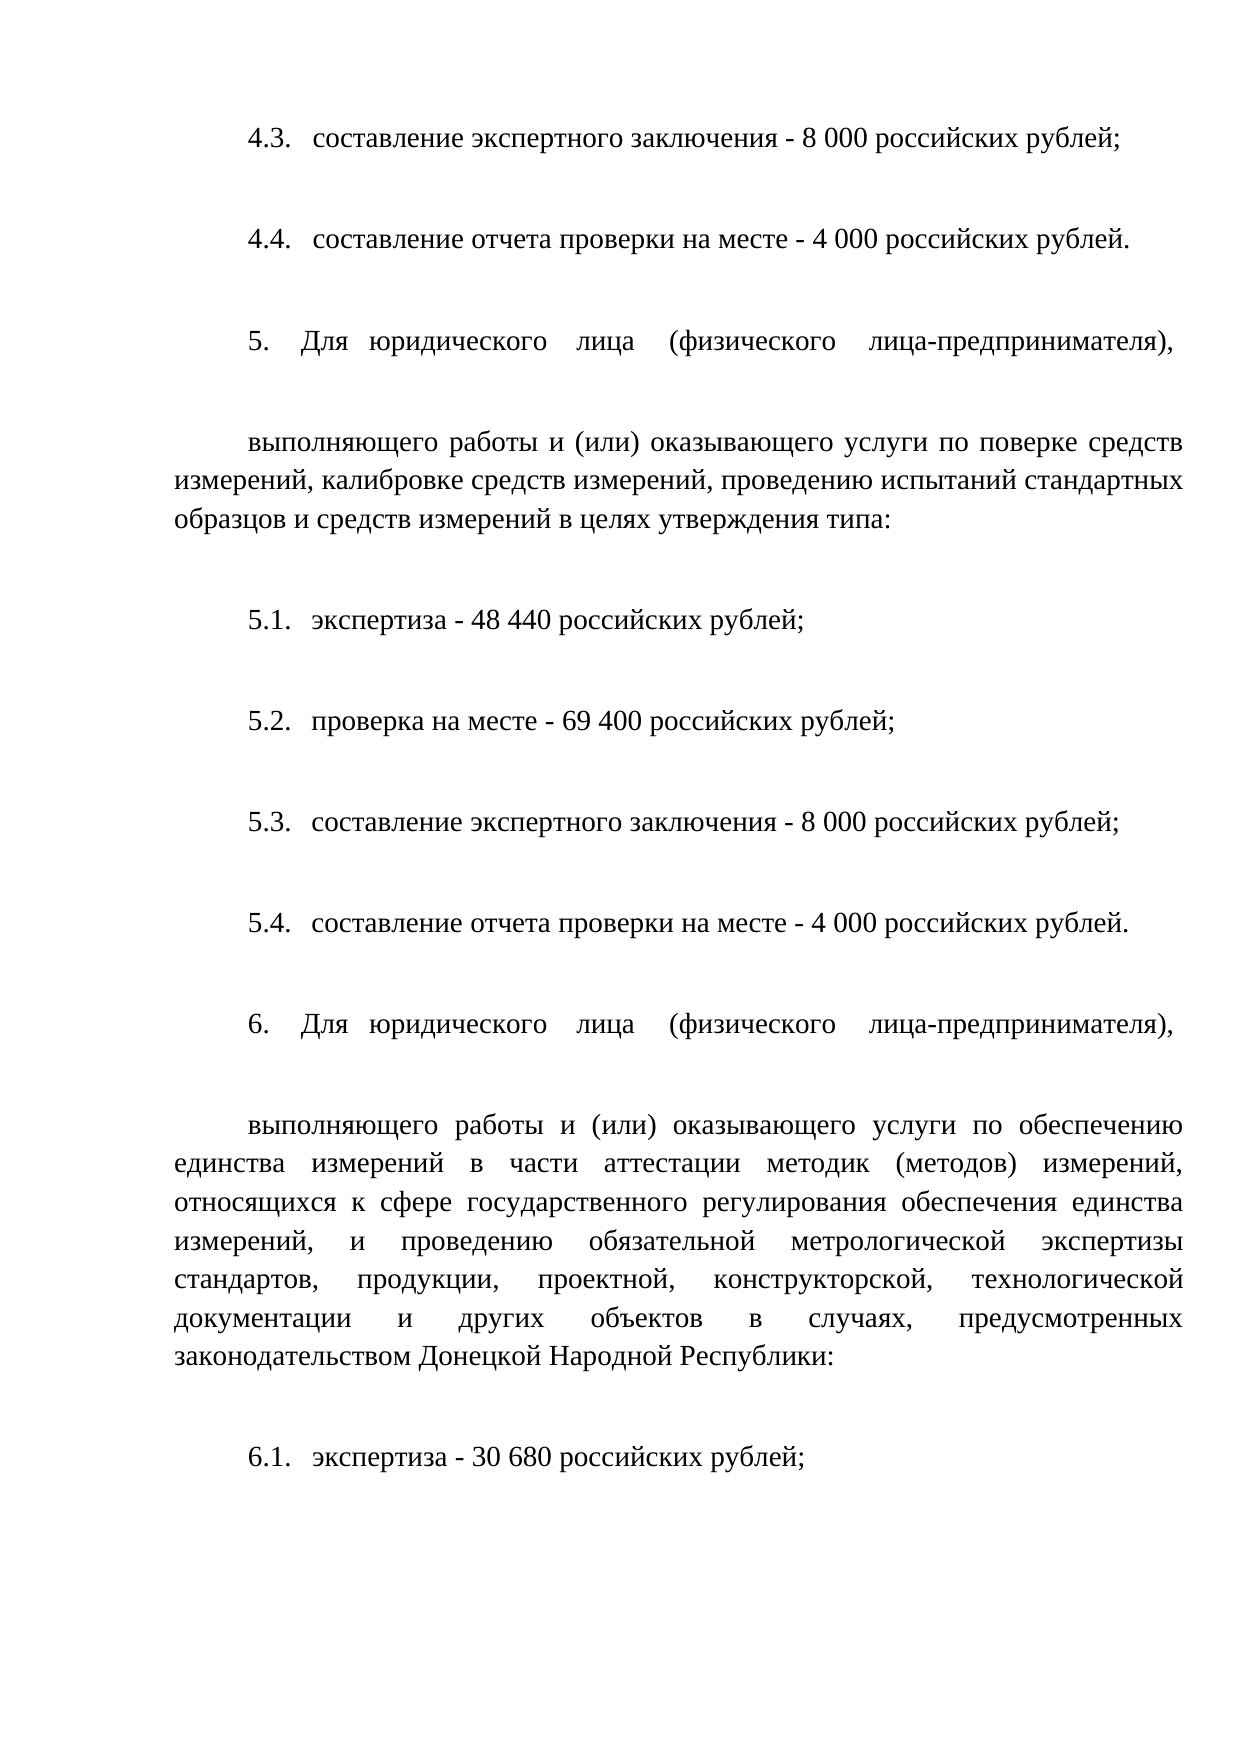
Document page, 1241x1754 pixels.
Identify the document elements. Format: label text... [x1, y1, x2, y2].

list Для юридического лица (физического лица-предпринимателя), [174, 1006, 1184, 1039]
list Для юридического лица (физического лица-предпринимателя), [174, 323, 1184, 356]
list составление экспертного заключения - 8 000 российских рублей; [174, 121, 1184, 154]
list экспертиза - 48 440 российских рублей; [174, 602, 1184, 635]
list составление отчета проверки на месте - 4 000 российских рублей. [174, 222, 1184, 255]
list составление отчета проверки на месте - 4 000 российских рублей. [174, 905, 1184, 938]
text выполняющего работы и (или) оказывающего услуги по обеспечению единства измерений в части аттестации методик (методов) измерений, относящихся к сфере государственного регулирования обеспечения единства измерений, и проведению обязательной метрологической экспертизы стандартов, продукции, проектной, конструкторской, технологической документации и других объектов в случаях, предусмотренных законодательством Донецкой Народной Республики: [174, 1107, 1184, 1372]
list проверка на месте - 69 400 российских рублей; [174, 703, 1184, 736]
list экспертиза - 30 680 российских рублей; [174, 1439, 1184, 1473]
text выполняющего работы и (или) оказывающего услуги по поверке средств измерений, калибровке средств измерений, проведению испытаний стандартных образцов и средств измерений в целях утверждения типа: [174, 424, 1184, 534]
list составление экспертного заключения - 8 000 российских рублей; [174, 804, 1184, 837]
